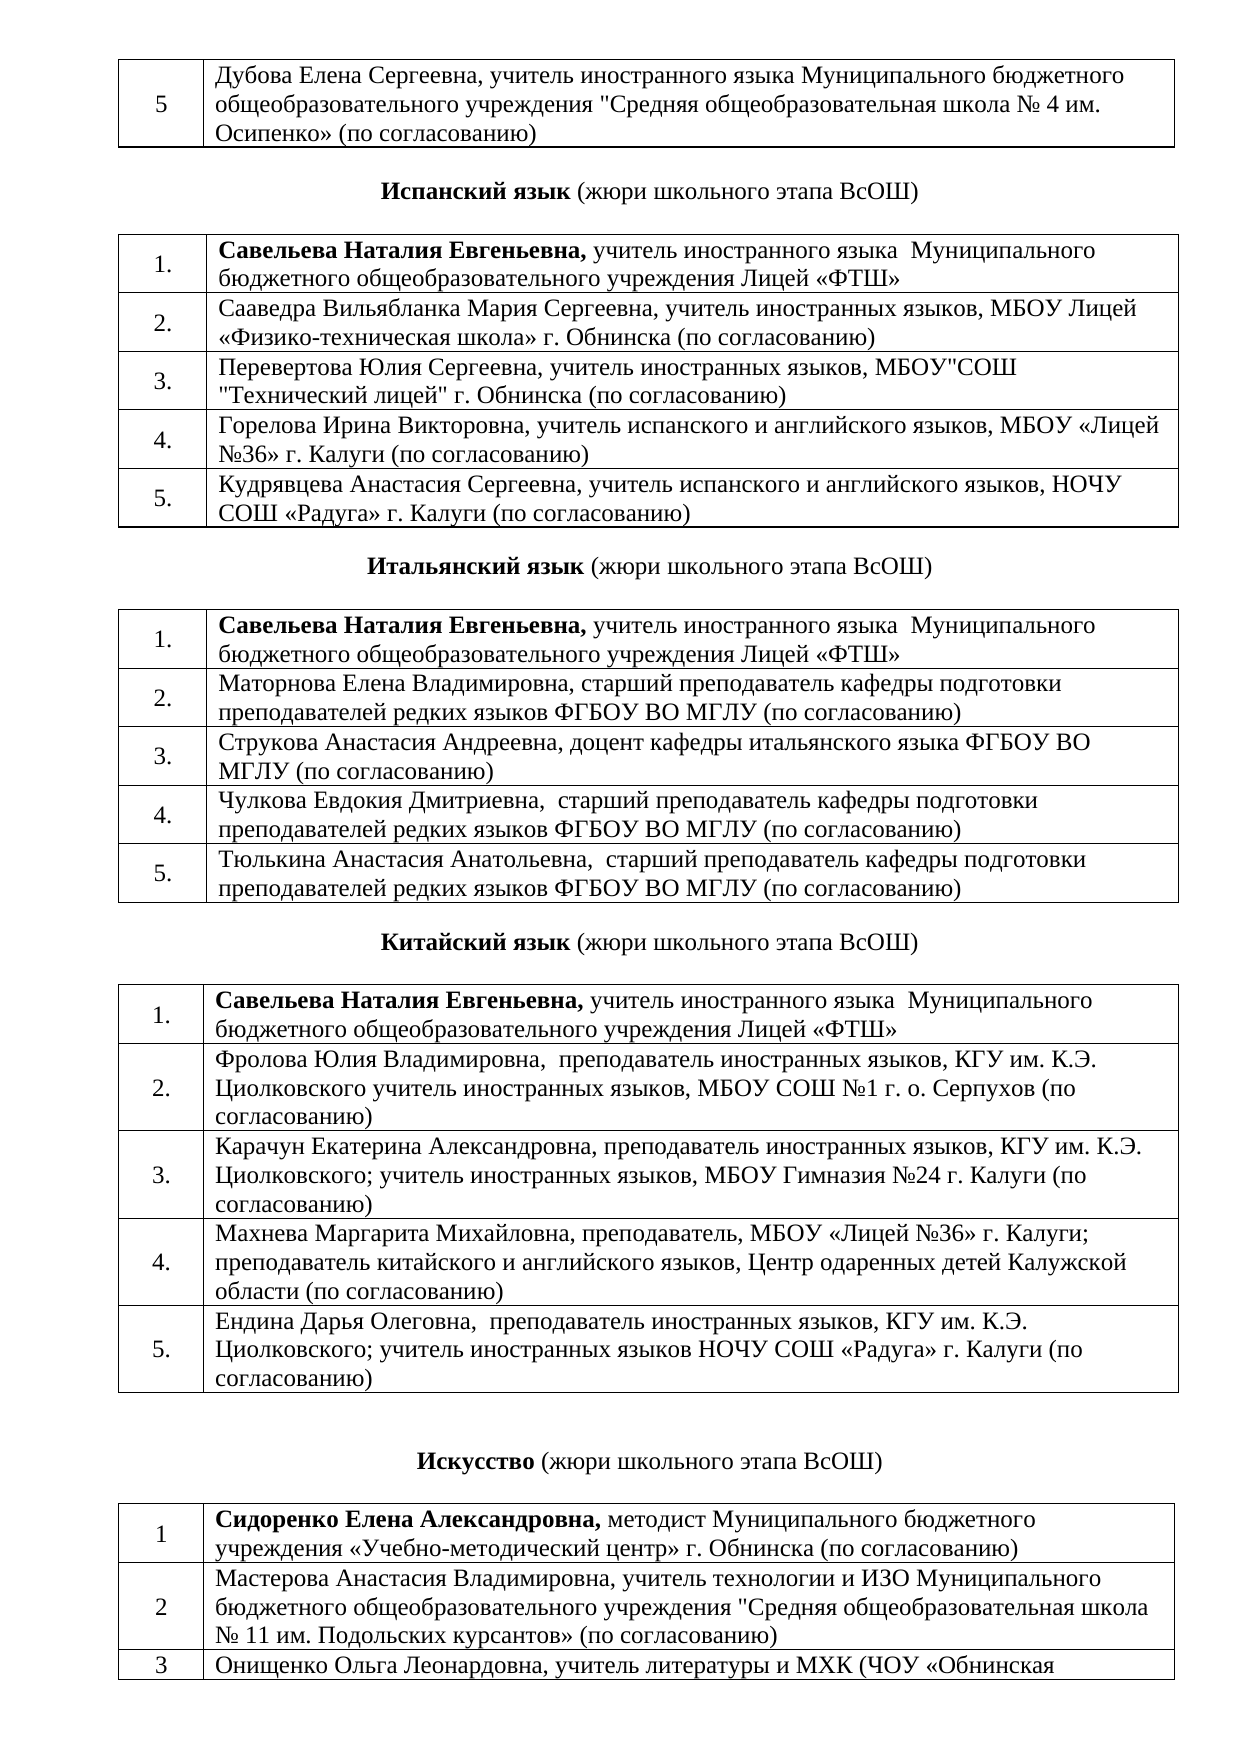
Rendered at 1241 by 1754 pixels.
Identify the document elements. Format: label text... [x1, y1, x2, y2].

table_cell 5. [119, 844, 206, 902]
table_cell Горелова Ирина Викторовна, учитель испанского и английского языков, МБОУ «Лицей №36» г. Калуги (по согласованию) [207, 410, 1178, 468]
table_cell Кудрявцева Анастасия Сергеевна, учитель испанского и английского языков, НОЧУ СОШ «Радуга» г. Калуги (по согласованию) [207, 469, 1178, 526]
text Итальянский язык (жюри школьного этапа ВсОШ) [118, 551, 1181, 580]
table_cell Фролова Юлия Владимировна, преподаватель иностранных языков, КГУ им. К.Э. Циолковского учитель иностранных языков, МБОУ СОШ №1 г. о. Серпухов (по согласованию) [204, 1044, 1178, 1130]
table_header 1. [119, 610, 206, 667]
table_cell 5. [119, 1306, 203, 1392]
table_cell 4. [119, 1219, 203, 1305]
table_cell Мастерова Анастасия Владимировна, учитель технологии и ИЗО Муниципального бюджетного общеобразовательного учреждения "Средняя общеобразовательная школа № 11 им. Подольских курсантов» (по согласованию) [204, 1563, 1174, 1649]
table_cell 5. [119, 469, 206, 526]
table_cell 3. [119, 1131, 203, 1217]
table_cell 2. [119, 1044, 203, 1130]
table_cell 2. [119, 293, 206, 351]
text Искусство (жюри школьного этапа ВсОШ) [118, 1446, 1181, 1474]
table_cell 3 [119, 1650, 203, 1679]
table_cell Маторнова Елена Владимировна, старший преподаватель кафедры подготовки преподавателей редких языков ФГБОУ ВО МГЛУ (по согласованию) [207, 669, 1178, 726]
table_cell Дубова Елена Сергеевна, учитель иностранного языка Муниципального бюджетного общеобразовательного учреждения "Средняя общеобразовательная школа № 4 им. Осипенко» (по согласованию) [204, 60, 1174, 146]
table_cell Тюлькина Анастасия Анатольевна, старший преподаватель кафедры подготовки преподавателей редких языков ФГБОУ ВО МГЛУ (по согласованию) [207, 844, 1178, 902]
table_cell Махнева Маргарита Михайловна, преподаватель, МБОУ «Лицей №36» г. Калуги; преподаватель китайского и английского языков, Центр одаренных детей Калужской области (по согласованию) [204, 1219, 1178, 1305]
table_header Савельева Наталия Евгеньевна, учитель иностранного языка Муниципального бюджетного общеобразовательного учреждения Лицей «ФТШ» [207, 610, 1178, 667]
table_header 1. [119, 235, 206, 292]
table_header Савельева Наталия Евгеньевна, учитель иностранного языка Муниципального бюджетного общеобразовательного учреждения Лицей «ФТШ» [207, 235, 1178, 292]
table_header Сидоренко Елена Александровна, методист Муниципального бюджетного учреждения «Учебно-методический центр» г. Обнинска (по согласованию) [204, 1504, 1174, 1562]
table_cell 3. [119, 727, 206, 784]
table_header 1 [119, 1504, 203, 1562]
text Испанский язык (жюри школьного этапа ВсОШ) [118, 176, 1181, 205]
table_cell 4. [119, 410, 206, 468]
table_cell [204, 1650, 1174, 1679]
table_cell 3. [119, 352, 206, 409]
table_cell 4. [119, 786, 206, 843]
table_cell 2 [119, 1563, 203, 1649]
text Китайский язык (жюри школьного этапа ВсОШ) [118, 927, 1181, 956]
table_cell Сааведра Вильябланка Мария Сергеевна, учитель иностранных языков, МБОУ Лицей «Физико-техническая школа» г. Обнинска (по согласованию) [207, 293, 1178, 351]
table_cell Перевертова Юлия Сергеевна, учитель иностранных языков, МБОУ"СОШ "Технический лицей" г. Обнинска (по согласованию) [207, 352, 1178, 409]
table_cell Карачун Екатерина Александровна, преподаватель иностранных языков, КГУ им. К.Э. Циолковского; учитель иностранных языков, МБОУ Гимназия №24 г. Калуги (по согласованию) [204, 1131, 1178, 1217]
table_cell Струкова Анастасия Андреевна, доцент кафедры итальянского языка ФГБОУ ВО МГЛУ (по согласованию) [207, 727, 1178, 784]
table_cell 2. [119, 669, 206, 726]
table_cell Ендина Дарья Олеговна, преподаватель иностранных языков, КГУ им. К.Э. Циолковского; учитель иностранных языков НОЧУ СОШ «Радуга» г. Калуги (по согласованию) [204, 1306, 1178, 1392]
table_header Савельева Наталия Евгеньевна, учитель иностранного языка Муниципального бюджетного общеобразовательного учреждения Лицей «ФТШ» [204, 985, 1178, 1043]
table_header 1. [119, 985, 203, 1043]
table_cell Чулкова Евдокия Дмитриевна, старший преподаватель кафедры подготовки преподавателей редких языков ФГБОУ ВО МГЛУ (по согласованию) [207, 786, 1178, 843]
table_cell 5 [119, 60, 203, 146]
